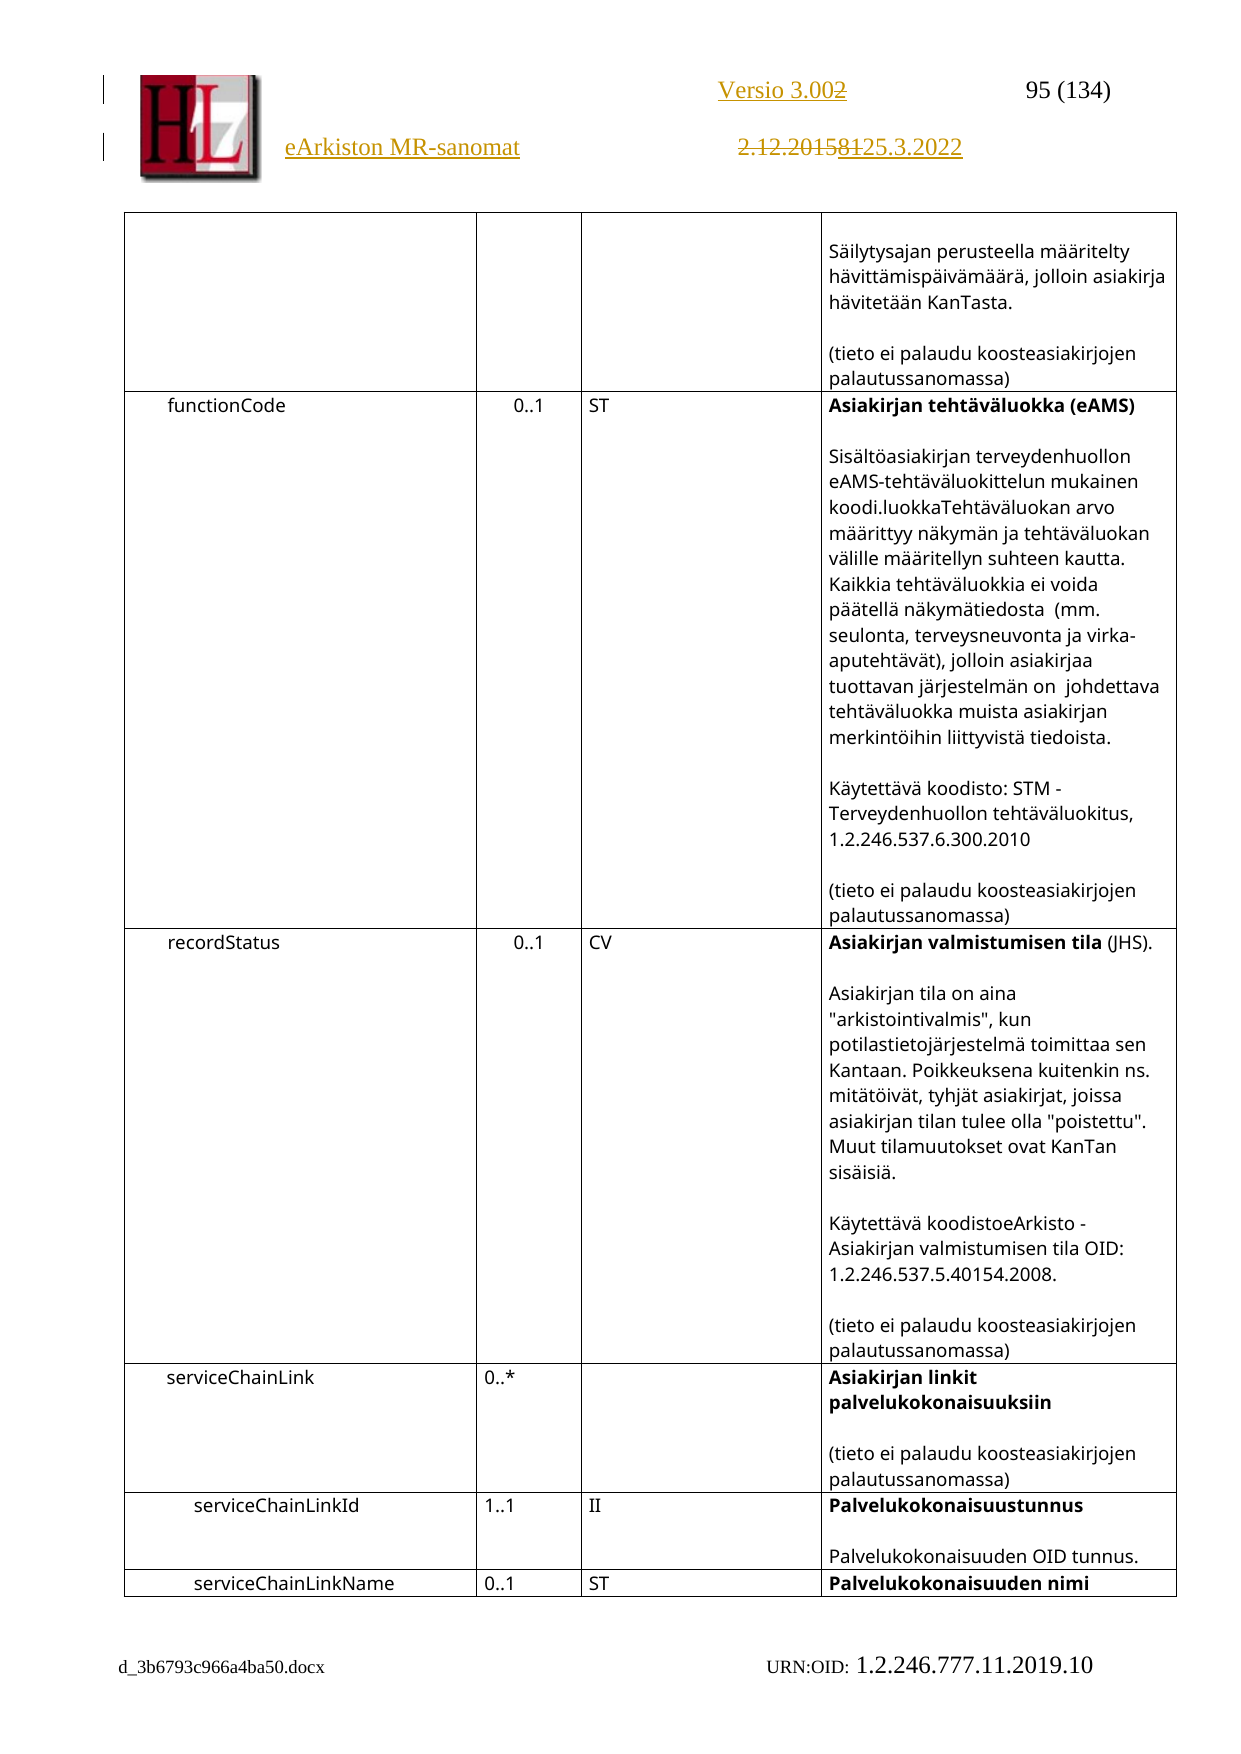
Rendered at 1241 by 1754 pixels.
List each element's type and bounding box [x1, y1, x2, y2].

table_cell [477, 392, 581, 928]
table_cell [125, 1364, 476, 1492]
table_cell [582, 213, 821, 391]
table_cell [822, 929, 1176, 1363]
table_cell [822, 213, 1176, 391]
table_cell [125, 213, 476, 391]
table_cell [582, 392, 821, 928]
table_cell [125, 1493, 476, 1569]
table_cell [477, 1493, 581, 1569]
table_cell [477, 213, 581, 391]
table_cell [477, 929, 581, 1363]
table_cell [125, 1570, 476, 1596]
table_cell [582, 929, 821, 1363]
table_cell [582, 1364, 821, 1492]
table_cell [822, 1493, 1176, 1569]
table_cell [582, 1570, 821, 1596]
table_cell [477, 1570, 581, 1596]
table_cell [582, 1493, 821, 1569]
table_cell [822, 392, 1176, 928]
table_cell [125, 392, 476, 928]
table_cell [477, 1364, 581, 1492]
picture [140, 75, 263, 183]
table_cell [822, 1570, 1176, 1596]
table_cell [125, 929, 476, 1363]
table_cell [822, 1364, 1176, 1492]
